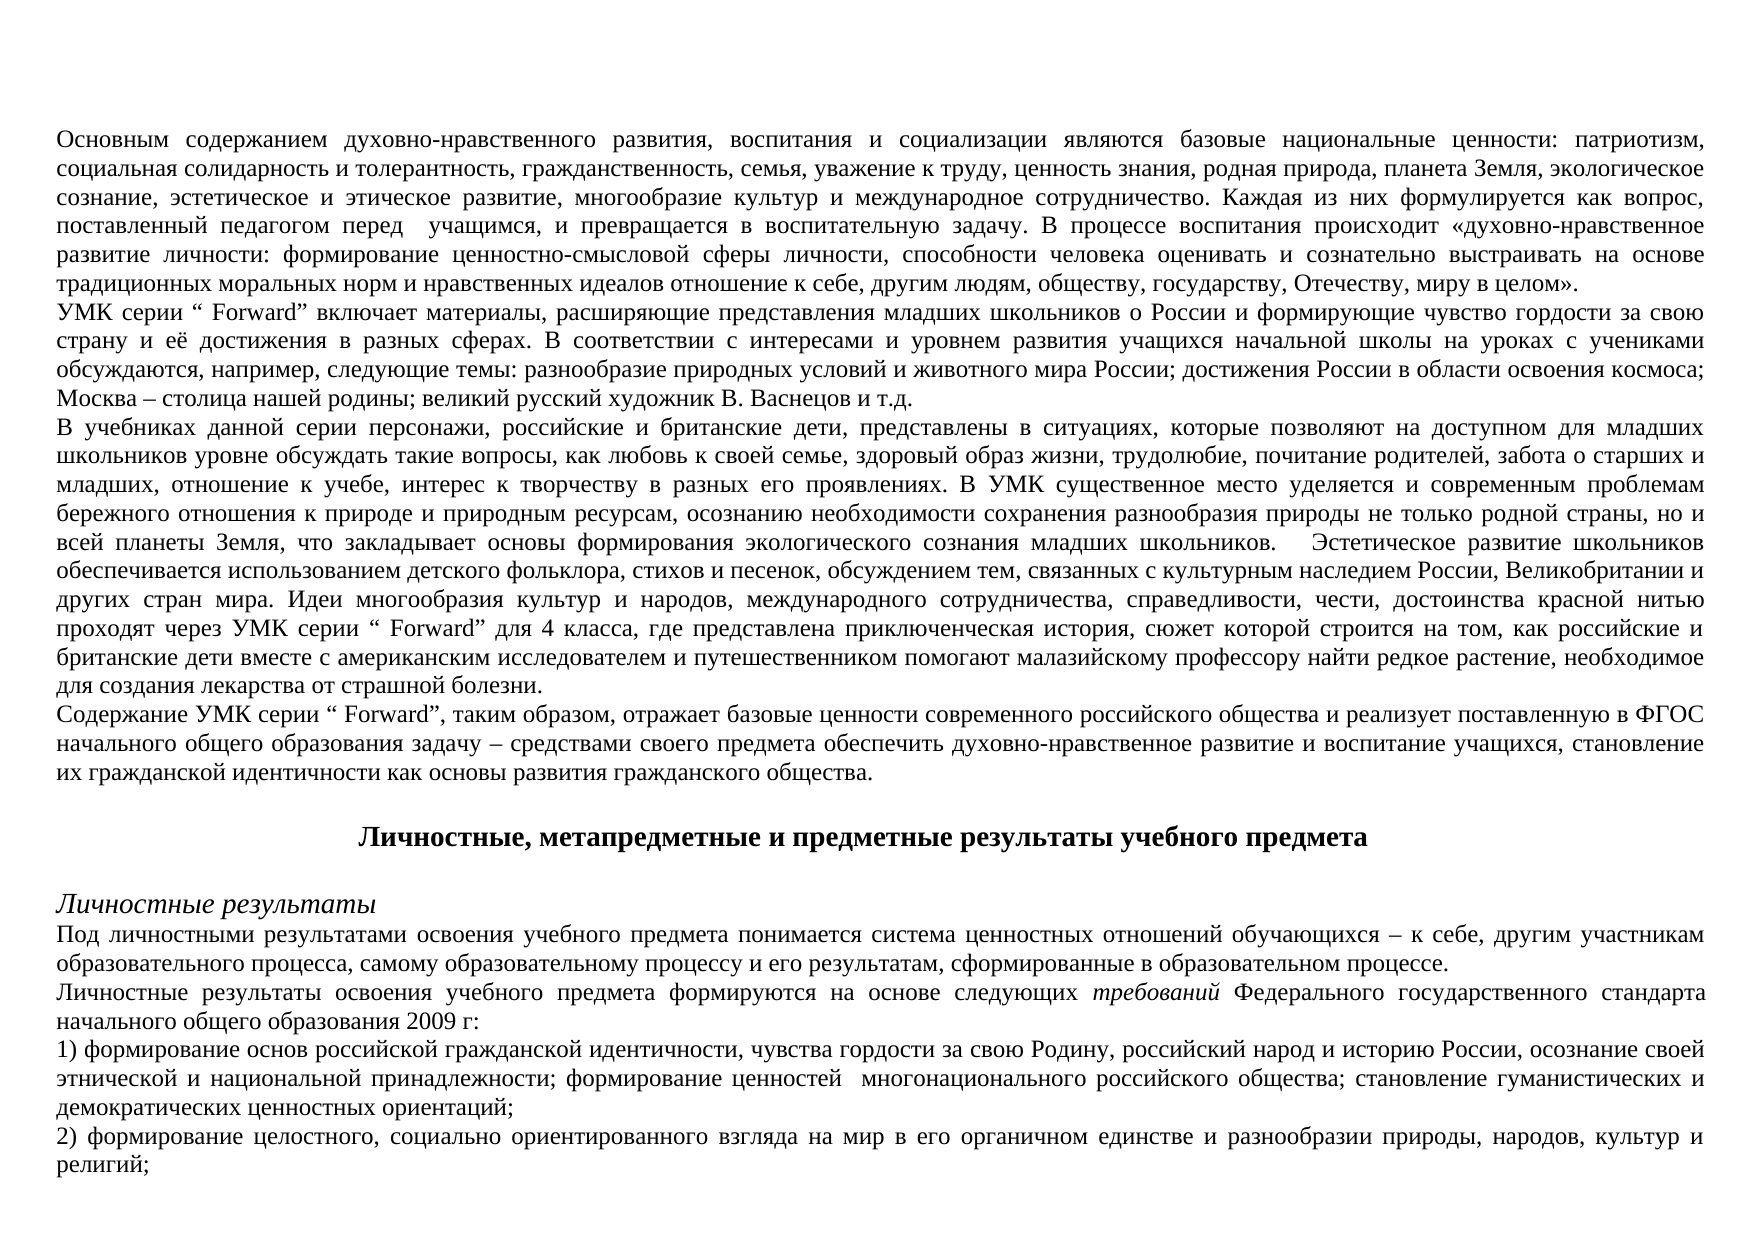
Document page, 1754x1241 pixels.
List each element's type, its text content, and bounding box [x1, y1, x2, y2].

text Под личностными результатами освоения учебного предмета понимается система ценностных отношений обучающихся – к себе, другим участникам образовательного процесса, самому образовательному процессу и его результатам, сформированные в образовательном процессе. [56, 919, 1706, 977]
text УМК серии “ Forward” включает материалы, расширяющие представления младших школьников о России и формирующие чувство гордости за свою страну и её достижения в разных сферах. В соответствии с интересами и уровнем развития учащихся начальной школы на уроках с учениками обсуждаются, например, следующие темы: разнообразие природных условий и животного мира России; достижения России в области освоения космоса; Москва – столица нашей родины; великий русский художник В. Васнецов и т.д. [56, 297, 1706, 412]
text 2) формирование целостного, социально ориентированного взгляда на мир в его органичном единстве и разнообразии природы, народов, культур и религий; [56, 1121, 1706, 1178]
text Личностные результаты освоения учебного предмета формируются на основе следующих требований Федерального государственного стандарта начального общего образования 2009 г: [56, 977, 1706, 1034]
text 1) формирование основ российской гражданской идентичности, чувства гордости за свою Родину, российский народ и историю России, осознание своей этнической и национальной принадлежности; формирование ценностей многонационального российского общества; становление гуманистических и демократических ценностных ориентаций; [56, 1034, 1706, 1121]
text Содержание УМК серии “ Forward”, таким образом, отражает базовые ценности современного российского общества и реализует поставленную в ФГОС начального общего образования задачу – средствами своего предмета обеспечить духовно-нравственное развитие и воспитание учащихся, становление их гражданской идентичности как основы развития гражданского общества. [56, 699, 1706, 785]
text Личностные, метапредметные и предметные результаты учебного предмета [37, 819, 1706, 852]
text Основным содержанием духовно-нравственного развития, воспитания и социализации являются базовые национальные ценности: патриотизм, социальная солидарность и толерантность, гражданственность, семья, уважение к труду, ценность знания, родная природа, планета Земля, экологическое сознание, эстетическое и этическое развитие, многообразие культур и международное сотрудничество. Каждая из них формулируется как вопрос, поставленный педагогом перед учащимся, и превращается в воспитательную задачу. В процессе воспитания происходит «духовно-нравственное развитие личности: формирование ценностно-смысловой сферы личности, способности человека оценивать и сознательно выстраивать на основе традиционных моральных норм и нравственных идеалов отношение к себе, другим людям, обществу, государству, Отечеству, миру в целом». [56, 124, 1706, 297]
text В учебниках данной серии персонажи, российские и британские дети, представлены в ситуациях, которые позволяют на доступном для младших школьников уровне обсуждать такие вопросы, как любовь к своей семье, здоровый образ жизни, трудолюбие, почитание родителей, забота о старших и младших, отношение к учебе, интерес к творчеству в разных его проявлениях. В УМК существенное место уделяется и современным проблемам бережного отношения к природе и природным ресурсам, осознанию необходимости сохранения разнообразия природы не только родной страны, но и всей планеты Земля, что закладывает основы формирования экологического сознания младших школьников. Эстетическое развитие школьников обеспечивается использованием детского фольклора, стихов и песенок, обсуждением тем, связанных с культурным наследием России, Великобритании и других стран мира. Идеи многообразия культур и народов, международного сотрудничества, справедливости, чести, достоинства красной нитью проходят через УМК серии “ Forward” для 4 класса, где представлена приключенческая история, сюжет которой строится на том, как российские и британские дети вместе с американским исследователем и путешественником помогают малазийскому профессору найти редкое растение, необходимое для создания лекарства от страшной болезни. [56, 412, 1706, 699]
text Личностные результаты [56, 886, 1706, 919]
